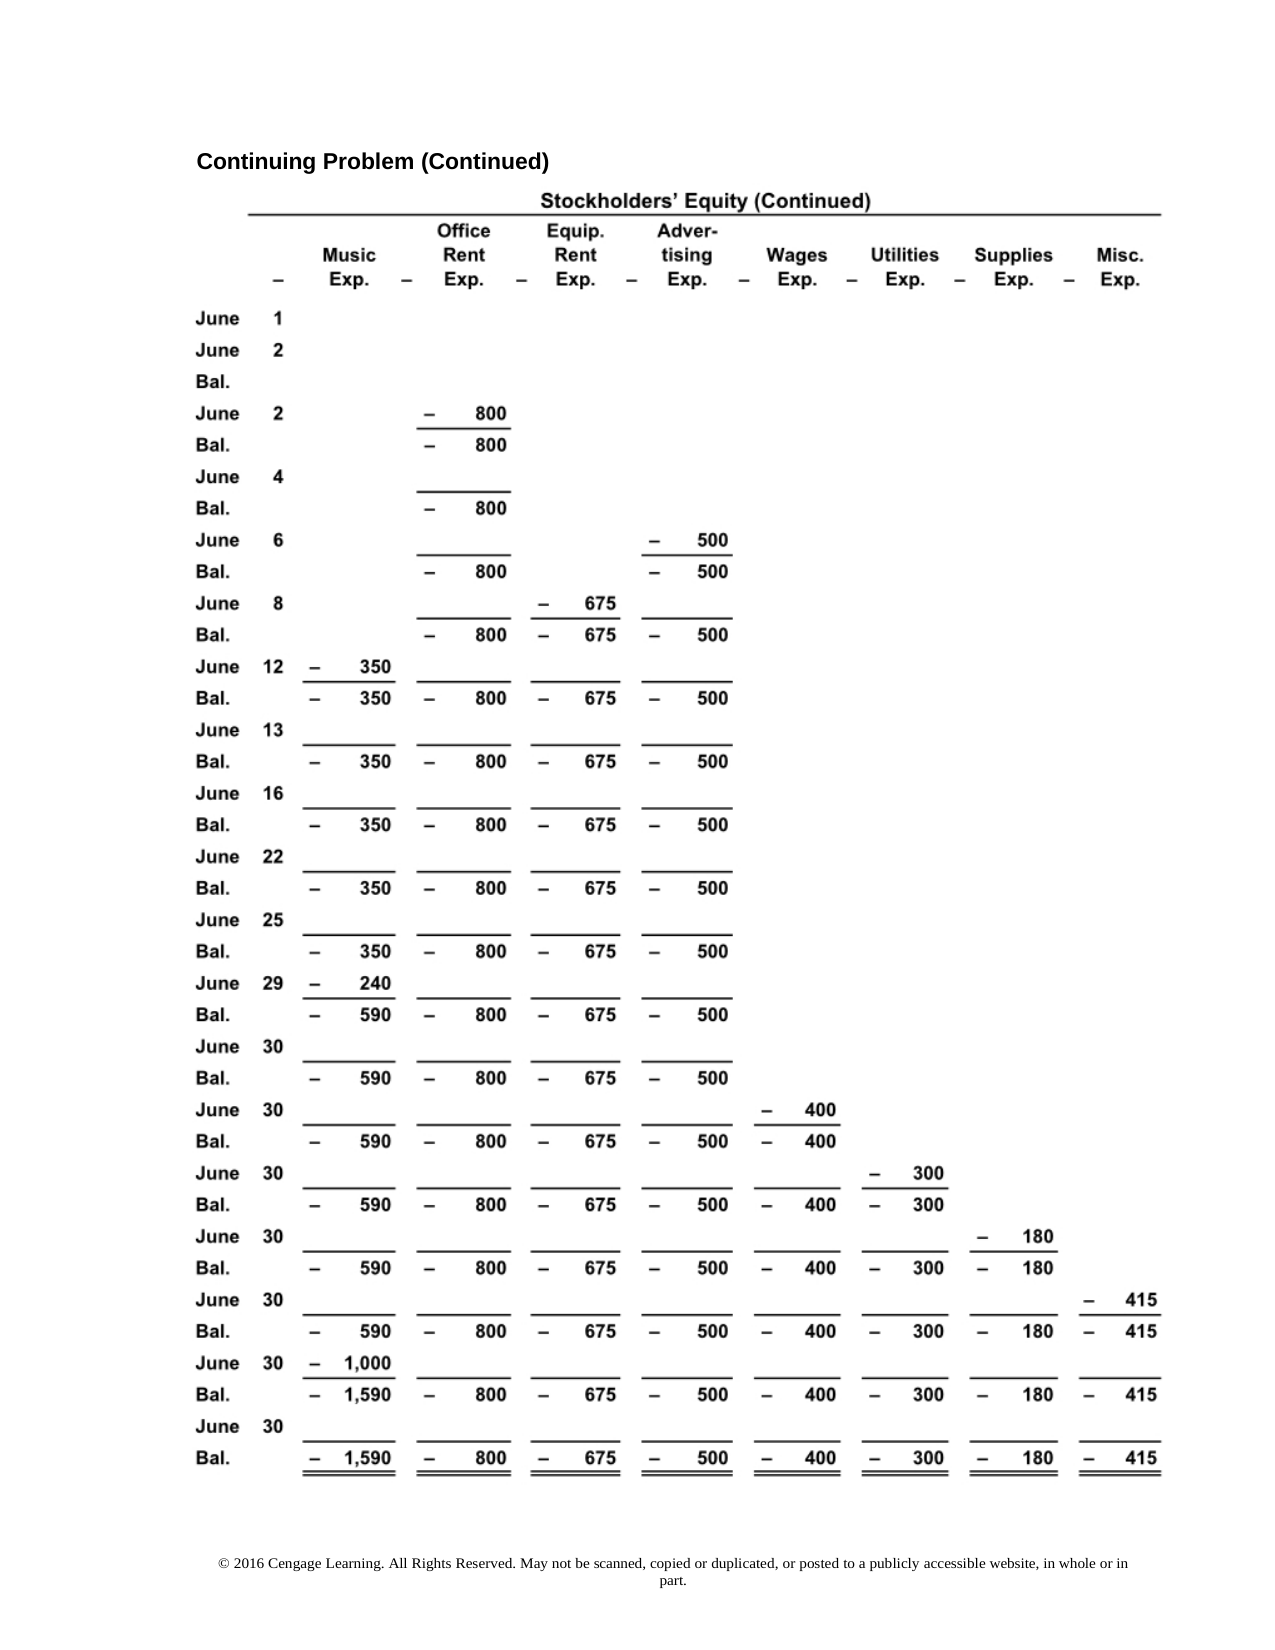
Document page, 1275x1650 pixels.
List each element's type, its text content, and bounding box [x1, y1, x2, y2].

picture [141, 183, 1220, 1513]
text Continuing Problem (Continued) [196, 148, 1173, 174]
